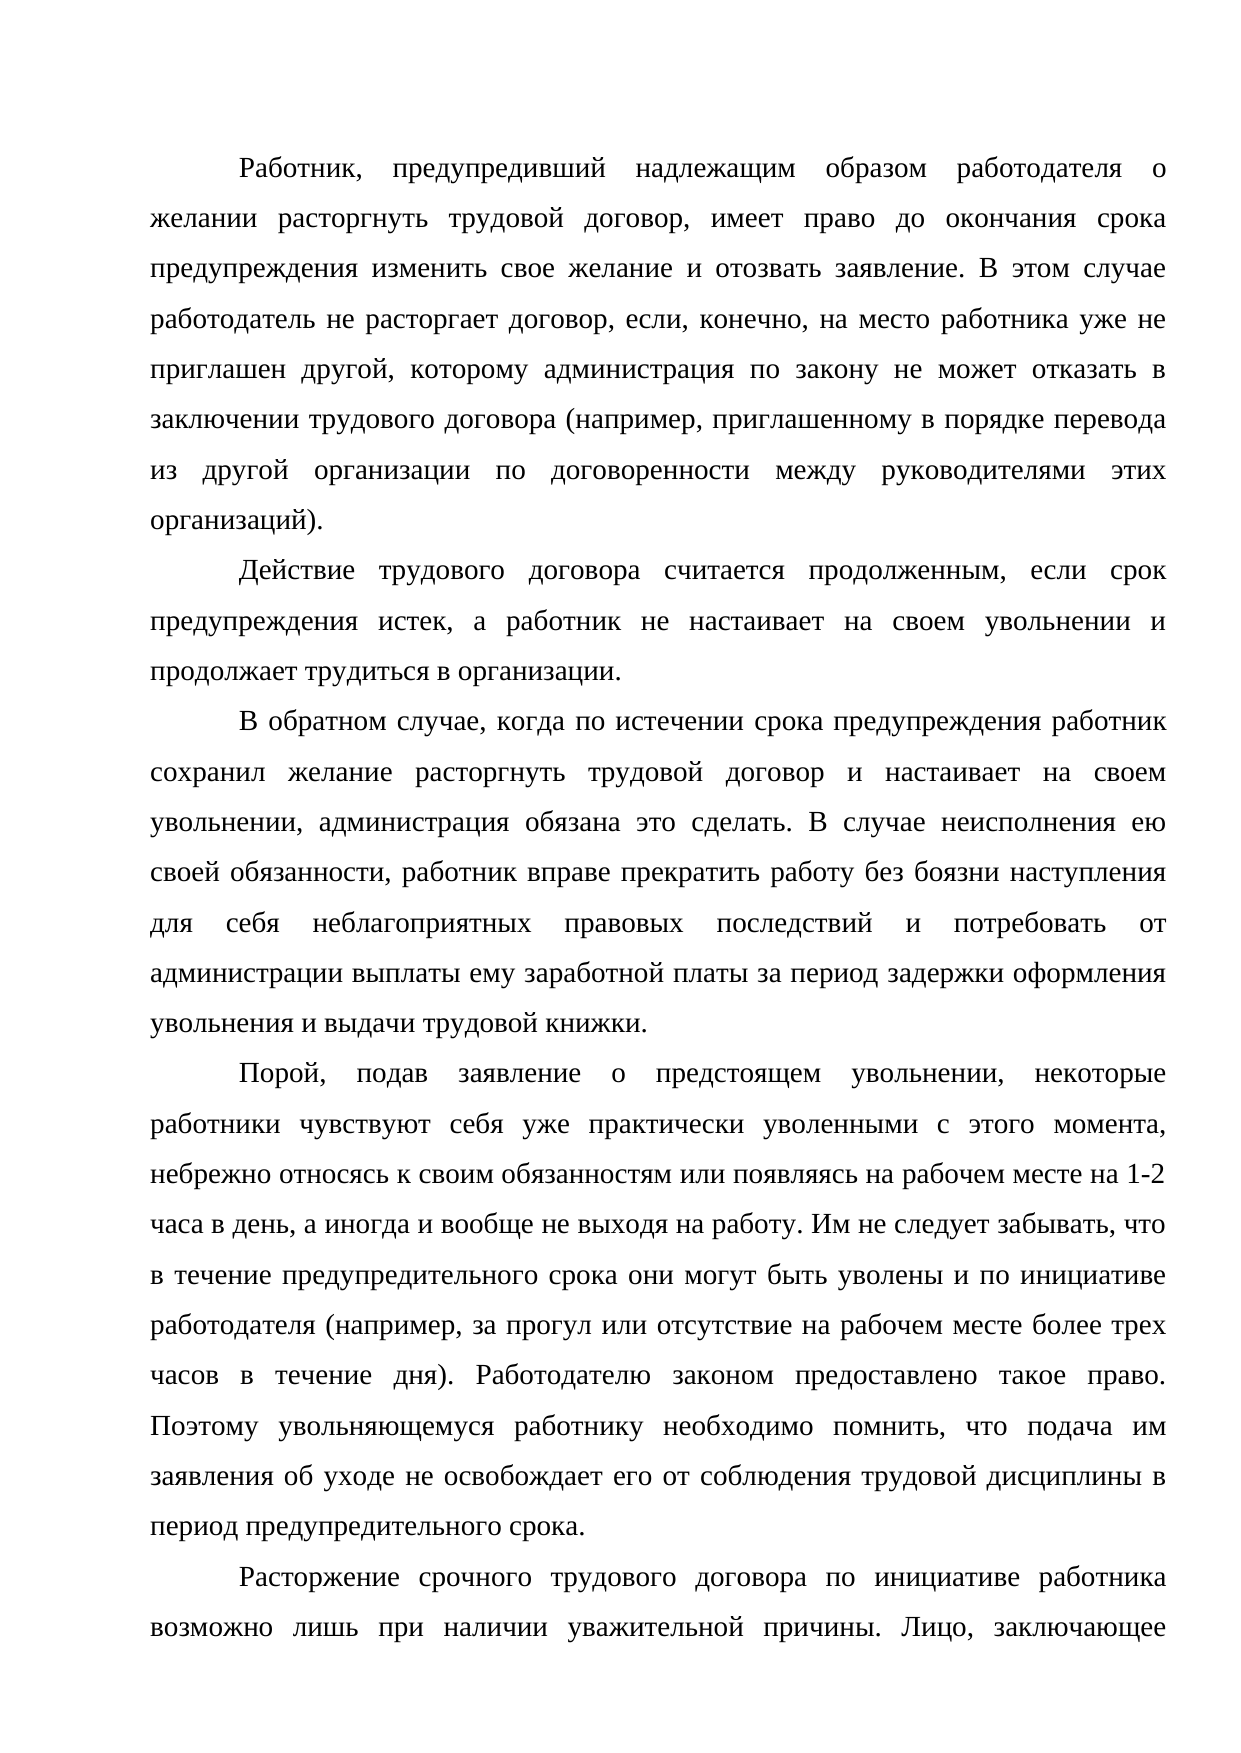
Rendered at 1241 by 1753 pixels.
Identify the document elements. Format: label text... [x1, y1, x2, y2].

text Работник, предупредивший надлежащим образом работодателя о желании расторгнуть трудовой договор, имеет право до окончания срока предупреждения изменить свое желание и отозвать заявление. В этом случае работодатель не расторгает договор, если, конечно, на место работника уже не приглашен другой, которому администрация по закону не может отказать в заключении трудового договора (например, приглашенному в порядке перевода из другой организации по договоренности между руководителями этих организаций). [150, 150, 1167, 536]
text Действие трудового договора считается продолженным, если срок предупреждения истек, а работник не настаивает на своем увольнении и продолжает трудиться в организации. [150, 552, 1167, 687]
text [150, 1559, 1167, 1643]
text В обратном случае, когда по истечении срока предупреждения работник сохранил желание расторгнуть трудовой договор и настаивает на своем увольнении, администрация обязана это сделать. В случае неисполнения ею своей обязанности, работник вправе прекратить работу без боязни наступления для себя неблагоприятных правовых последствий и потребовать от администрации выплаты ему заработной платы за период задержки оформления увольнения и выдачи трудовой книжки. [150, 703, 1167, 1039]
text Порой, подав заявление о предстоящем увольнении, некоторые работники чувствуют себя уже практически уволенными с этого момента, небрежно относясь к своим обязанностям или появляясь на рабочем месте на 1-2 часа в день, а иногда и вообще не выходя на работу. Им не следует забывать, что в течение предупредительного срока они могут быть уволены и по инициативе работодателя (например, за прогул или отсутствие на рабочем месте более трех часов в течение дня). Работодателю законом предоставлено такое право. Поэтому увольняющемуся работнику необходимо помнить, что подача им заявления об уходе не освобождает его от соблюдения трудовой дисциплины в период предупредительного срока. [150, 1056, 1167, 1542]
